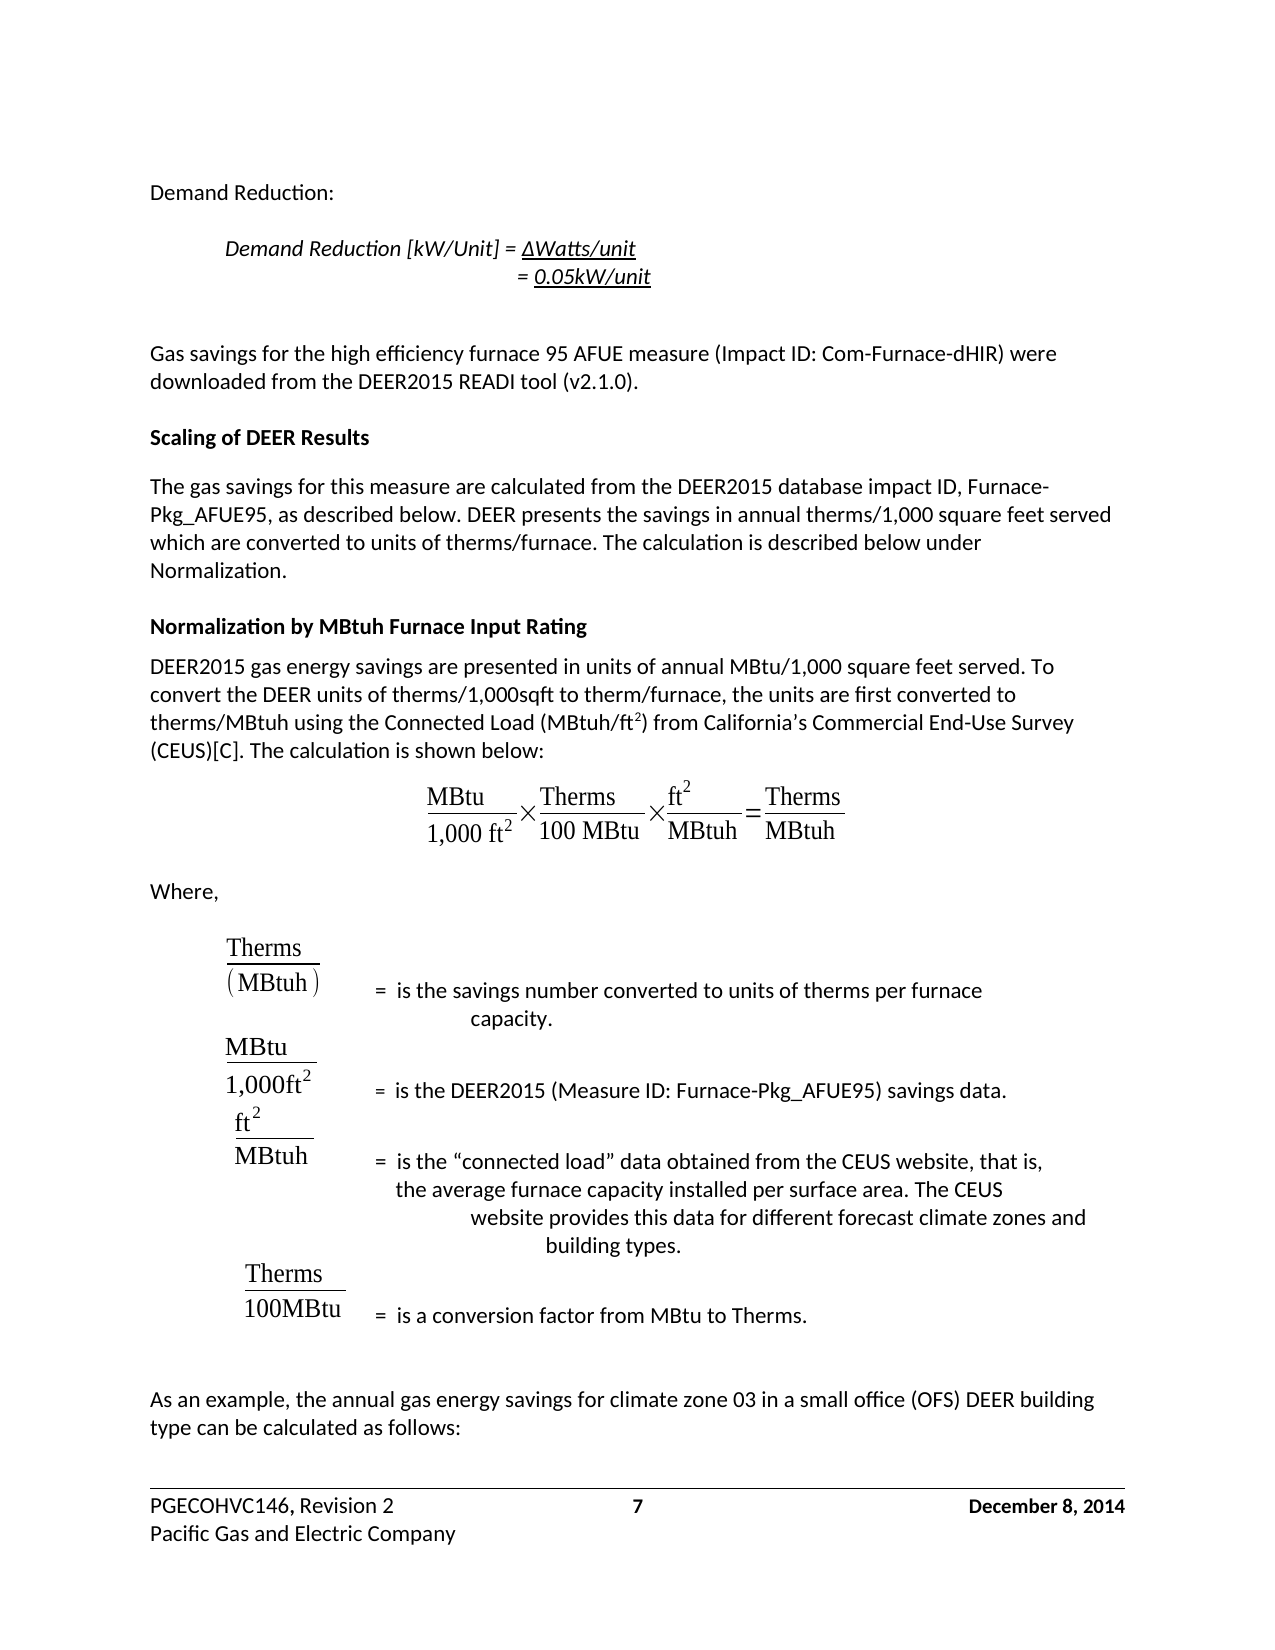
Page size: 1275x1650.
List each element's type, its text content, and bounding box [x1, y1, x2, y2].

text As an example, the annual gas energy savings for climate zone 03 in a small office (OFS) DEER building type can be calculated as follows: [150, 1385, 1125, 1441]
text = is a conversion factor from MBtu to Therms. [150, 1259, 1125, 1329]
text Gas savings for the high efficiency furnace 95 AFUE measure (Impact ID: Com-Furnace-dHIR) were downloaded from the DEER2015 READI tool (v2.1.0). [150, 339, 1125, 395]
text Demand Reduction: [150, 178, 1125, 206]
text = is the DEER2015 (Measure ID: Furnace-Pkg_AFUE95) savings data. [150, 1032, 1125, 1104]
text The gas savings for this measure are calculated from the DEER2015 database impact ID, Furnace-Pkg_AFUE95, as described below. DEER presents the savings in annual therms/1,000 square feet served which are converted to units of therms/furnace. The calculation is described below under Normalization. [150, 472, 1125, 584]
text Where, [150, 877, 1125, 905]
text = is the “connected load” data obtained from the CEUS website, that is, the average furnace capacity installed per surface area. The CEUS website provides this data for different forecast climate zones and building types. [150, 1104, 1125, 1259]
text Demand Reduction [kW/Unit] = ∆Watts/unit [225, 234, 1125, 262]
text Scaling of DEER Results [150, 423, 1125, 451]
text = 0.05kW/unit [375, 262, 1125, 290]
text DEER2015 gas energy savings are presented in units of annual MBtu/1,000 square feet served. To convert the DEER units of therms/1,000sqft to therm/furnace, the units are first converted to therms/MBtuh using the Connected Load (MBtuh/ft2) from California’s Commercial End-Use Survey (CEUS)[C]. The calculation is shown below: [150, 652, 1125, 764]
text = is the savings number converted to units of therms per furnace capacity. [150, 933, 1125, 1032]
text Normalization by MBtuh Furnace Input Rating [150, 612, 1125, 640]
